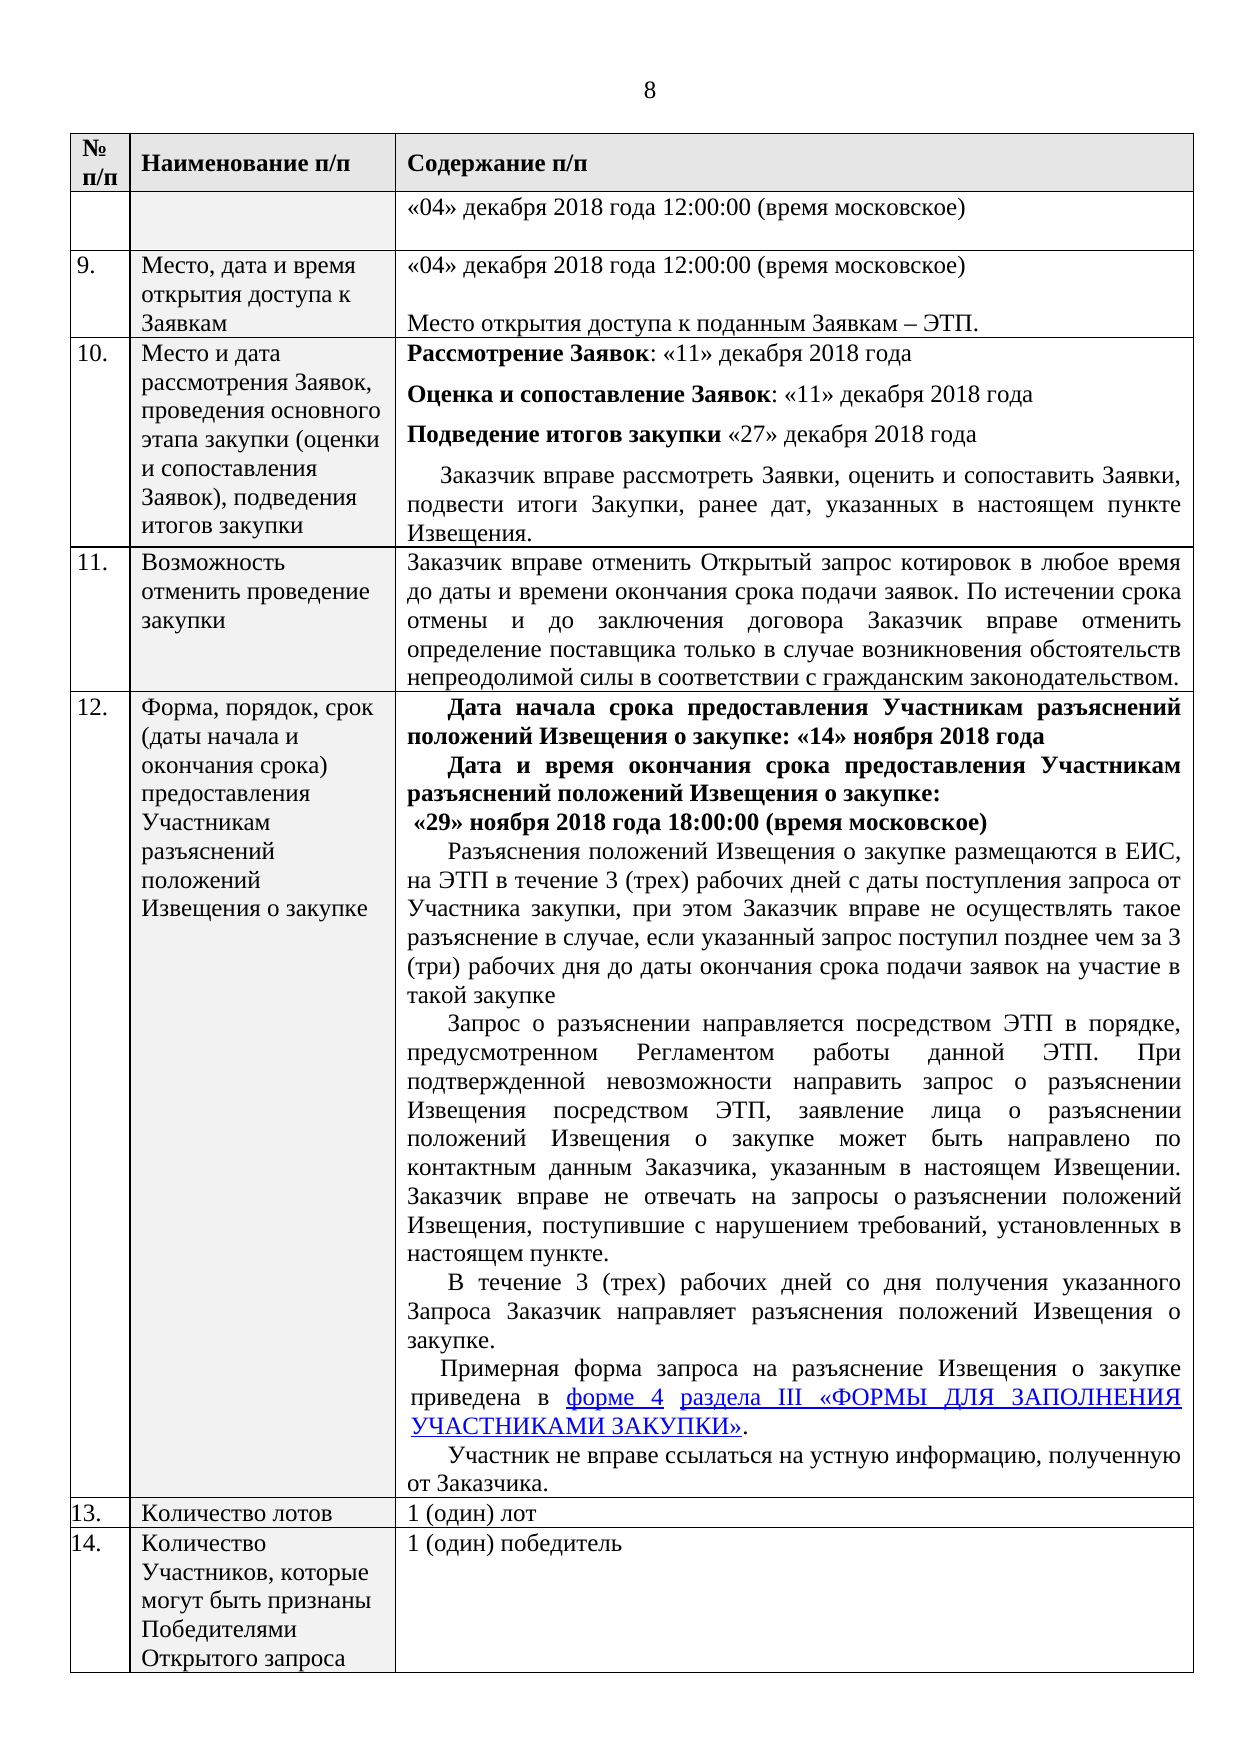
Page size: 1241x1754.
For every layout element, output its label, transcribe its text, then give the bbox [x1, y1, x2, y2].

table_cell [131, 192, 395, 249]
table_header Наименование п/п [131, 134, 395, 191]
table_cell [71, 251, 129, 337]
table_cell Рассмотрение Заявок: «11» декабря 2018 года Оценка и сопоставление Заявок: «11» декабря 2018 года Подведение итогов закупки «27» декабря 2018 года Заказчик вправе рассмотреть Заявки, оценить и сопоставить Заявки, подвести итоги Закупки, ранее дат, указанных в настоящем пункте Извещения. [396, 338, 1193, 546]
table_cell [71, 192, 129, 249]
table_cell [396, 192, 1193, 249]
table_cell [131, 1528, 395, 1672]
table_cell [71, 692, 129, 1497]
table_cell [71, 1498, 129, 1527]
table_cell Место и дата рассмотрения Заявок, проведения основного этапа закупки (оценки и сопоставления Заявок), подведения итогов закупки [131, 338, 395, 546]
table_cell «04» декабря 2018 года 12:00:00 (время московское) Место открытия доступа к поданным Заявкам – ЭТП. [396, 251, 1193, 337]
table_cell Количество лотов [131, 1498, 395, 1527]
table_cell Возможность отменить проведение закупки [131, 548, 395, 691]
table_header № п/п [71, 134, 129, 191]
table_cell [71, 1528, 129, 1672]
table_header Содержание п/п [396, 134, 1193, 191]
table_cell Дата начала срока предоставления Участникам разъяснений положений Извещения о закупке: «14» ноября 2018 года Дата и время окончания срока предоставления Участникам разъяснений положений Извещения о закупке: «29» ноября 2018 года 18:00:00 (время московское) Разъяснения положений Извещения о закупке размещаются в ЕИС, на ЭТП в течение 3 (трех) рабочих дней с даты поступления запроса от Участника закупки, при этом Заказчик вправе не осуществлять такое разъяснение в случае, если указанный запрос поступил позднее чем за 3 (три) рабочих дня до даты окончания срока подачи заявок на участие в такой закупке Запрос о разъяснении направляется посредством ЭТП в порядке, предусмотренном Регламентом работы данной ЭТП. При подтвержденной невозможности направить запрос о разъяснении Извещения посредством ЭТП, заявление лица о разъяснении положений Извещения о закупке может быть направлено по контактным данным Заказчика, указанным в настоящем Извещении. Заказчик вправе не отвечать на запросы о разъяснении положений Извещения, поступившие с нарушением требований, установленных в настоящем пункте. В течение 3 (трех) рабочих дней со дня получения указанного Запроса Заказчик направляет разъяснения положений Извещения о закупке. Примерная форма запроса на разъяснение Извещения о закупке приведена в форме 4 раздела III «ФОРМЫ ДЛЯ ЗАПОЛНЕНИЯ УЧАСТНИКАМИ ЗАКУПКИ». Участник не вправе ссылаться на устную информацию, полученную от Заказчика. [396, 692, 1193, 1497]
table_cell 1 (один) победитель [396, 1528, 1193, 1672]
table_cell Заказчик вправе отменить Открытый запрос котировок в любое время до даты и времени окончания срока подачи заявок. По истечении срока отмены и до заключения договора Заказчик вправе отменить определение поставщика только в случае возникновения обстоятельств непреодолимой силы в соответствии с гражданским законодательством. [396, 548, 1193, 691]
table_cell [71, 338, 129, 546]
table_cell 1 (один) лот [396, 1498, 1193, 1527]
table_cell Форма, порядок, срок (даты начала и окончания срока) предоставления Участникам разъяснений положений Извещения о закупке [131, 692, 395, 1497]
table_cell [71, 548, 129, 691]
table_cell Место, дата и время открытия доступа к Заявкам [131, 251, 395, 337]
